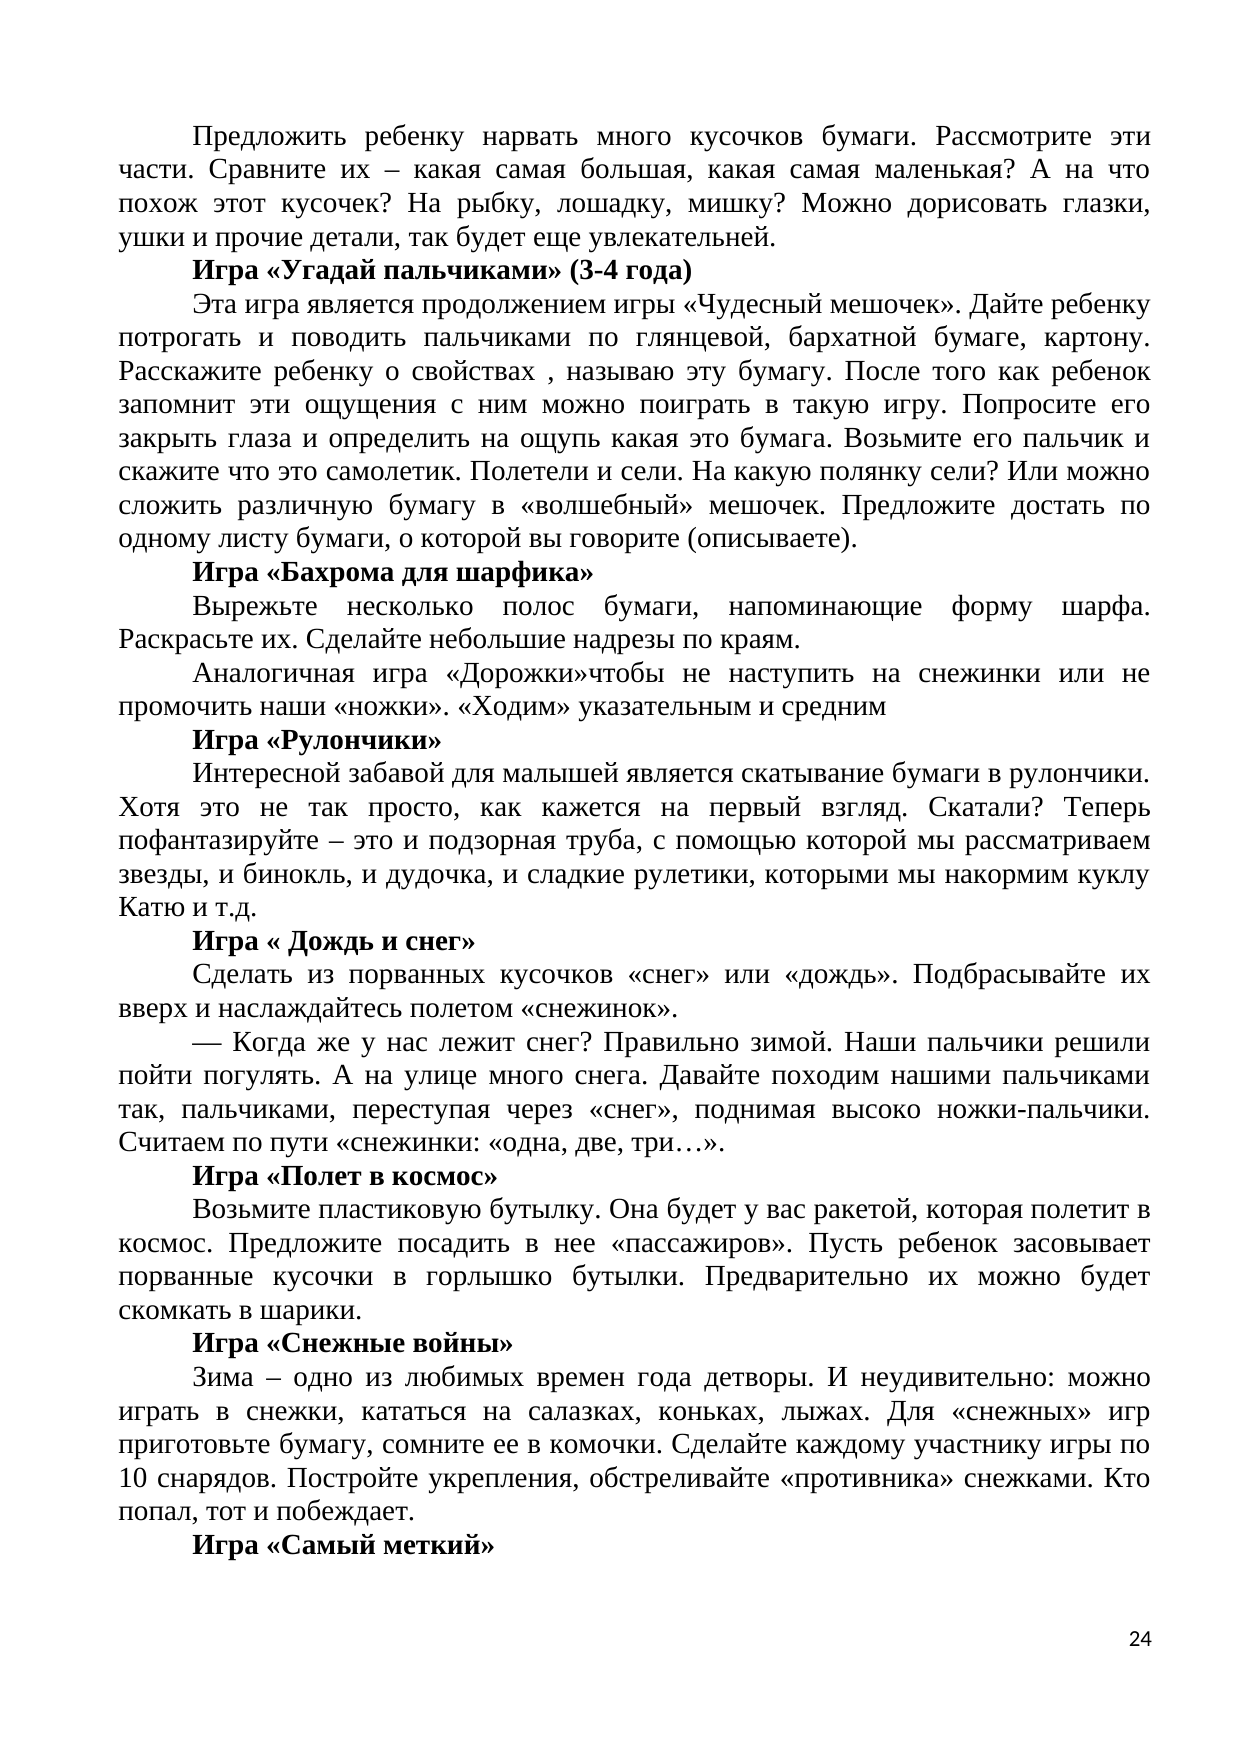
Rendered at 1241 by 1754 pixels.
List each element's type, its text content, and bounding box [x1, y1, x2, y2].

text Игра «Снежные войны» [118, 1326, 1152, 1359]
text Игра «Бахрома для шарфика» [118, 554, 1152, 588]
text Зима – одно из любимых времен года детворы. И неудивительно: можно играть в снежки, кататься на салазках, коньках, лыжах. Для «снежных» игр приготовьте бумагу, сомните ее в комочки. Сделайте каждому участнику игры по 10 снарядов. Постройте укрепления, обстреливайте «противника» снежками. Кто попал, тот и побеждает. [118, 1359, 1152, 1527]
text Игра « Дождь и снег» [118, 923, 1152, 957]
text Игра «Рулончики» [118, 722, 1152, 755]
text Сделать из порванных кусочков «снег» или «дождь». Подбрасывайте их вверх и наслаждайтесь полетом «снежинок». [118, 957, 1152, 1024]
text Предложить ребенку нарвать много кусочков бумаги. Рассмотрите эти части. Сравните их – какая самая большая, какая самая маленькая? А на что похож этот кусочек? На рыбку, лошадку, мишку? Можно дорисовать глазки, ушки и прочие детали, так будет еще увлекательней. [118, 118, 1152, 252]
text Аналогичная игра «Дорожки»чтобы не наступить на снежинки или не промочить наши «ножки». «Ходим» указательным и средним [118, 655, 1152, 722]
text Эта игра является продолжением игры «Чудесный мешочек». Дайте ребенку потрогать и поводить пальчиками по глянцевой, бархатной бумаге, картону. Расскажите ребенку о свойствах , называю эту бумагу. После того как ребенок запомнит эти ощущения с ним можно поиграть в такую игру. Попросите его закрыть глаза и определить на ощупь какая это бумага. Возьмите его пальчик и скажите что это самолетик. Полетели и сели. На какую полянку сели? Или можно сложить различную бумагу в «волшебный» мешочек. Предложите достать по одному листу бумаги, о которой вы говорите (описываете). [118, 286, 1152, 554]
text Вырежьте несколько полос бумаги, напоминающие форму шарфа. Раскрасьте их. Сделайте небольшие надрезы по краям. [118, 588, 1152, 655]
text Игра «Угадай пальчиками» (3-4 года) [118, 252, 1152, 286]
text Возьмите пластиковую бутылку. Она будет у вас ракетой, которая полетит в космос. Предложите посадить в нее «пассажиров». Пусть ребенок засовывает порванные кусочки в горлышко бутылки. Предварительно их можно будет скомкать в шарики. [118, 1191, 1152, 1326]
text — Когда же у нас лежит снег? Правильно зимой. Наши пальчики решили пойти погулять. А на улице много снега. Давайте походим нашими пальчиками так, пальчиками, переступая через «снег», поднимая высоко ножки-пальчики. Считаем по пути «снежинки: «одна, две, три…». [118, 1024, 1152, 1158]
text Игра «Полет в космос» [118, 1158, 1152, 1191]
text Интересной забавой для малышей является скатывание бумаги в рулончики. Хотя это не так просто, как кажется на первый взгляд. Скатали? Теперь пофантазируйте – это и подзорная труба, с помощью которой мы рассматриваем звезды, и бинокль, и дудочка, и сладкие рулетики, которыми мы накормим куклу Катю и т.д. [118, 755, 1152, 923]
text Игра «Самый меткий» [118, 1527, 1152, 1560]
